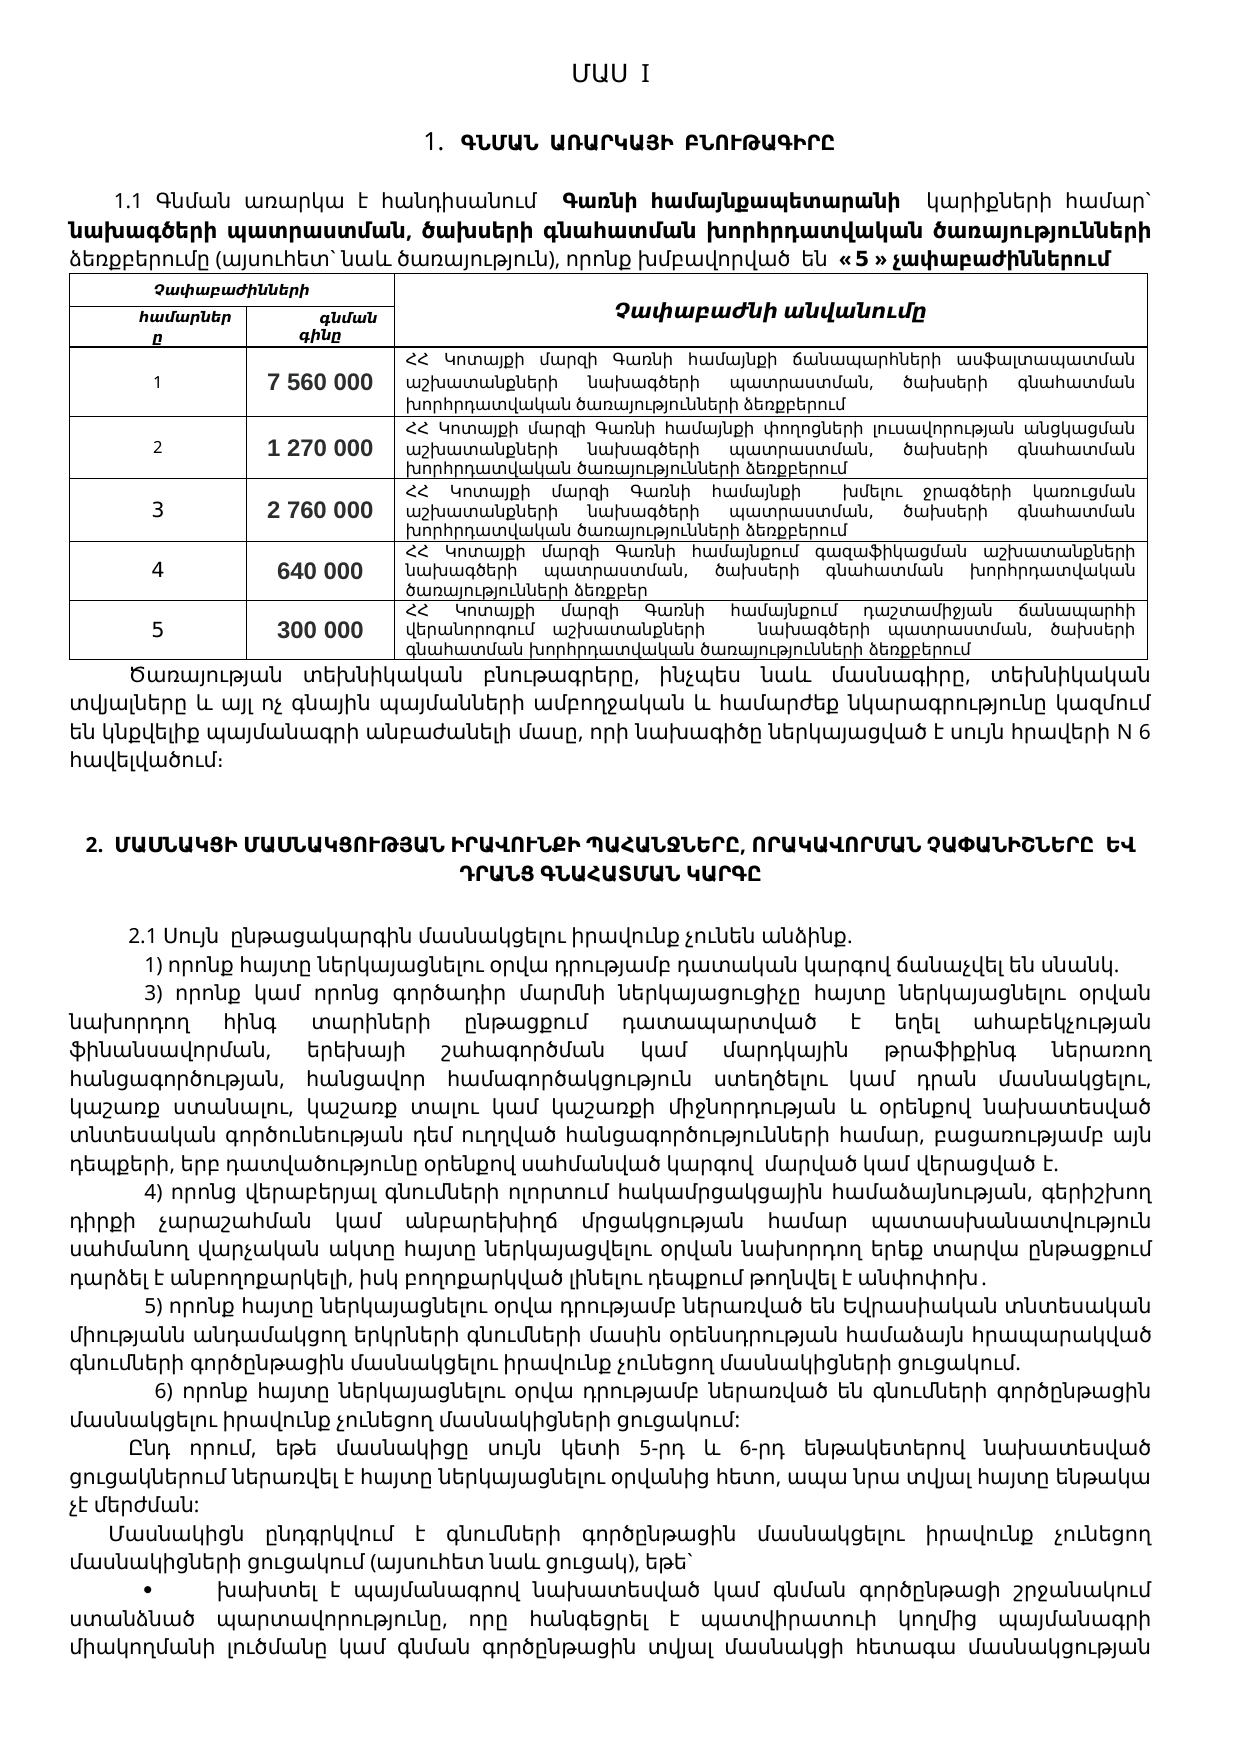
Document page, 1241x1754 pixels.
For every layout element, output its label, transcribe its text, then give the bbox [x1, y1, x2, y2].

text 1) որոնք հայտը ներկայացնելու օրվա դրությամբ դատական կարգով ճանաչվել են սնանկ. [69, 950, 1152, 978]
table_cell ՀՀ Կոտայքի մարզի Գառնի համայնքի ճանապարհների ասֆալտապատման աշխատանքների նախագծերի պատրաստման, ծախսերի գնահատման խորհրդատվական ծառայությունների ձեռքբերում [395, 348, 1147, 416]
table_cell 1 [70, 348, 246, 416]
table_cell ՀՀ Կոտայքի մարզի Գառնի համայնքի փողոցների լուսավորության անցկացման աշխատանքների նախագծերի պատրաստման, ծախսերի գնահատման խորհրդատվական ծառայությունների ձեռքբերում [395, 417, 1147, 478]
table_cell 3 [70, 479, 246, 541]
table_cell ՀՀ Կոտայքի մարզի Գառնի համայնքում դաշտամիջյան ճանապարհի վերանորոգում աշխատանքների նախագծերի պատրաստման, ծախսերի գնահատման խորհրդատվական ծառայությունների ձեռքբերում [395, 601, 1147, 659]
table_cell 2 [70, 417, 246, 478]
text Ընդ որում, եթե մասնակիցը սույն կետի 5-րդ և 6-րդ ենթակետերով նախատեսված ցուցակներում ներառվել է հայտը ներկայացնելու օրվանից հետո, ապա նրա տվյալ հայտը ենթակա չէ մերժման: [69, 1433, 1152, 1519]
table_cell 7 560 000 [247, 348, 394, 416]
list ԳՆՄԱՆ ԱՌԱՐԿԱՅԻ ԲՆՈՒԹԱԳԻՐԸ [107, 124, 1152, 158]
table_cell 1 270 000 [247, 417, 394, 478]
text ՄԱՍ I [69, 56, 1152, 89]
subtitle 1.1 Գնման առարկա է հանդիսանում Գառնի համայնքապետարանի կարիքների համար` նախագծերի պատրաստման, ծախսերի գնահատման խորհրդատվական ծառայությունների ձեռքբերումը (այսուհետ` նաև ծառայություն), որոնք խմբավորված են « 5 » չափաբաժիններում [69, 186, 1152, 273]
text 6) որոնք հայտը ներկայացնելու օրվա դրությամբ ներառված են գնումների գործընթացին մասնակցելու իրավունք չունեցող մասնակիցների ցուցակում: [69, 1377, 1152, 1433]
text 4) որոնց վերաբերյալ գնումների ոլորտում հակամրցակցային համաձայնության, գերիշխող դիրքի չարաշահման կամ անբարեխիղճ մրցակցության համար պատասխանատվություն սահմանող վարչական ակտը հայտը ներկայացվելու օրվան նախորդող երեք տարվա ընթացքում դարձել է անբողոքարկելի, իսկ բողոքարկված լինելու դեպքում թողնվել է անփոփոխ․ [69, 1177, 1152, 1291]
table_cell գնման գինը [247, 307, 394, 346]
table_cell ՀՀ Կոտայքի մարզի Գառնի համայնքի խմելու ջրագծերի կառուցման աշխատանքների նախագծերի պատրաստման, ծախսերի գնահատման խորհրդատվական ծառայությունների ձեռքբերում [395, 479, 1147, 541]
table_header Չափաբաժինների [70, 274, 394, 306]
text Ծառայության տեխնիկական բնութագրերը, ինչպես նաև մասնագիրը, տեխնիկական տվյալները և այլ ոչ գնային պայմանների ամբողջական և համարժեք նկարագրությունը կազմում են կնքվելիք պայմանագրի անբաժանելի մասը, որի նախագիծը ներկայացված է սույն հրավերի N 6 հավելվածում։ [69, 660, 1152, 774]
table_cell ՀՀ Կոտայքի մարզի Գառնի համայնքում գազաֆիկացման աշխատանքների նախագծերի պատրաստման, ծախսերի գնահատման խորհրդատվական ծառայությունների ձեռքբեր [395, 542, 1147, 600]
table_cell 5 [70, 601, 246, 659]
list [69, 1576, 1152, 1661]
text 5) որոնք հայտը ներկայացնելու օրվա դրությամբ ներառված են Եվրասիական տնտեսական միությանն անդամակցող երկրների գնումների մասին օրենսդրության համաձայն հրապարակված գնումների գործընթացին մասնակցելու իրավունք չունեցող մասնակիցների ցուցակում. [69, 1291, 1152, 1377]
text 3) որոնք կամ որոնց գործադիր մարմնի ներկայացուցիչը հայտը ներկայացնելու օրվան նախորդող հինգ տարիների ընթացքում դատապարտված է եղել ահաբեկչության ֆինանսավորման, երեխայի շահագործման կամ մարդկային թրաֆիքինգ ներառող հանցագործության, հանցավոր համագործակցություն ստեղծելու կամ դրան մասնակցելու, կաշառք ստանալու, կաշառք տալու կամ կաշառքի միջնորդության և օրենքով նախատեսված տնտեսական գործունեության դեմ ուղղված հանցագործությունների համար, բացառությամբ այն դեպքերի, երբ դատվածությունը օրենքով սահմանված կարգով մարված կամ վերացված է. [69, 978, 1152, 1177]
table_cell 2 760 000 [247, 479, 394, 541]
table_header Չափաբաժնի անվանումը [395, 274, 1147, 346]
text 2.1 Սույն ընթացակարգին մասնակցելու իրավունք չունեն անձինք. [69, 922, 1152, 950]
text 2. ՄԱՍՆԱԿՑԻ ՄԱՍՆԱԿՑՈՒԹՅԱՆ ԻՐԱՎՈՒՆՔԻ ՊԱՀԱՆՋՆԵՐԸ, ՈՐԱԿԱՎՈՐՄԱՆ ՉԱՓԱՆԻՇՆԵՐԸ ԵՎ ԴՐԱՆՑ ԳՆԱՀԱՏՄԱՆ ԿԱՐԳԸ [69, 831, 1152, 887]
table_cell համարները [70, 307, 246, 346]
table_cell 4 [70, 542, 246, 600]
table_cell 640 000 [247, 542, 394, 600]
table_cell 300 000 [247, 601, 394, 659]
text Մասնակիցն ընդգրկվում է գնումների գործընթացին մասնակցելու իրավունք չունեցող մասնակիցների ցուցակում (այսուհետ նաև ցուցակ), եթե` [69, 1519, 1152, 1576]
